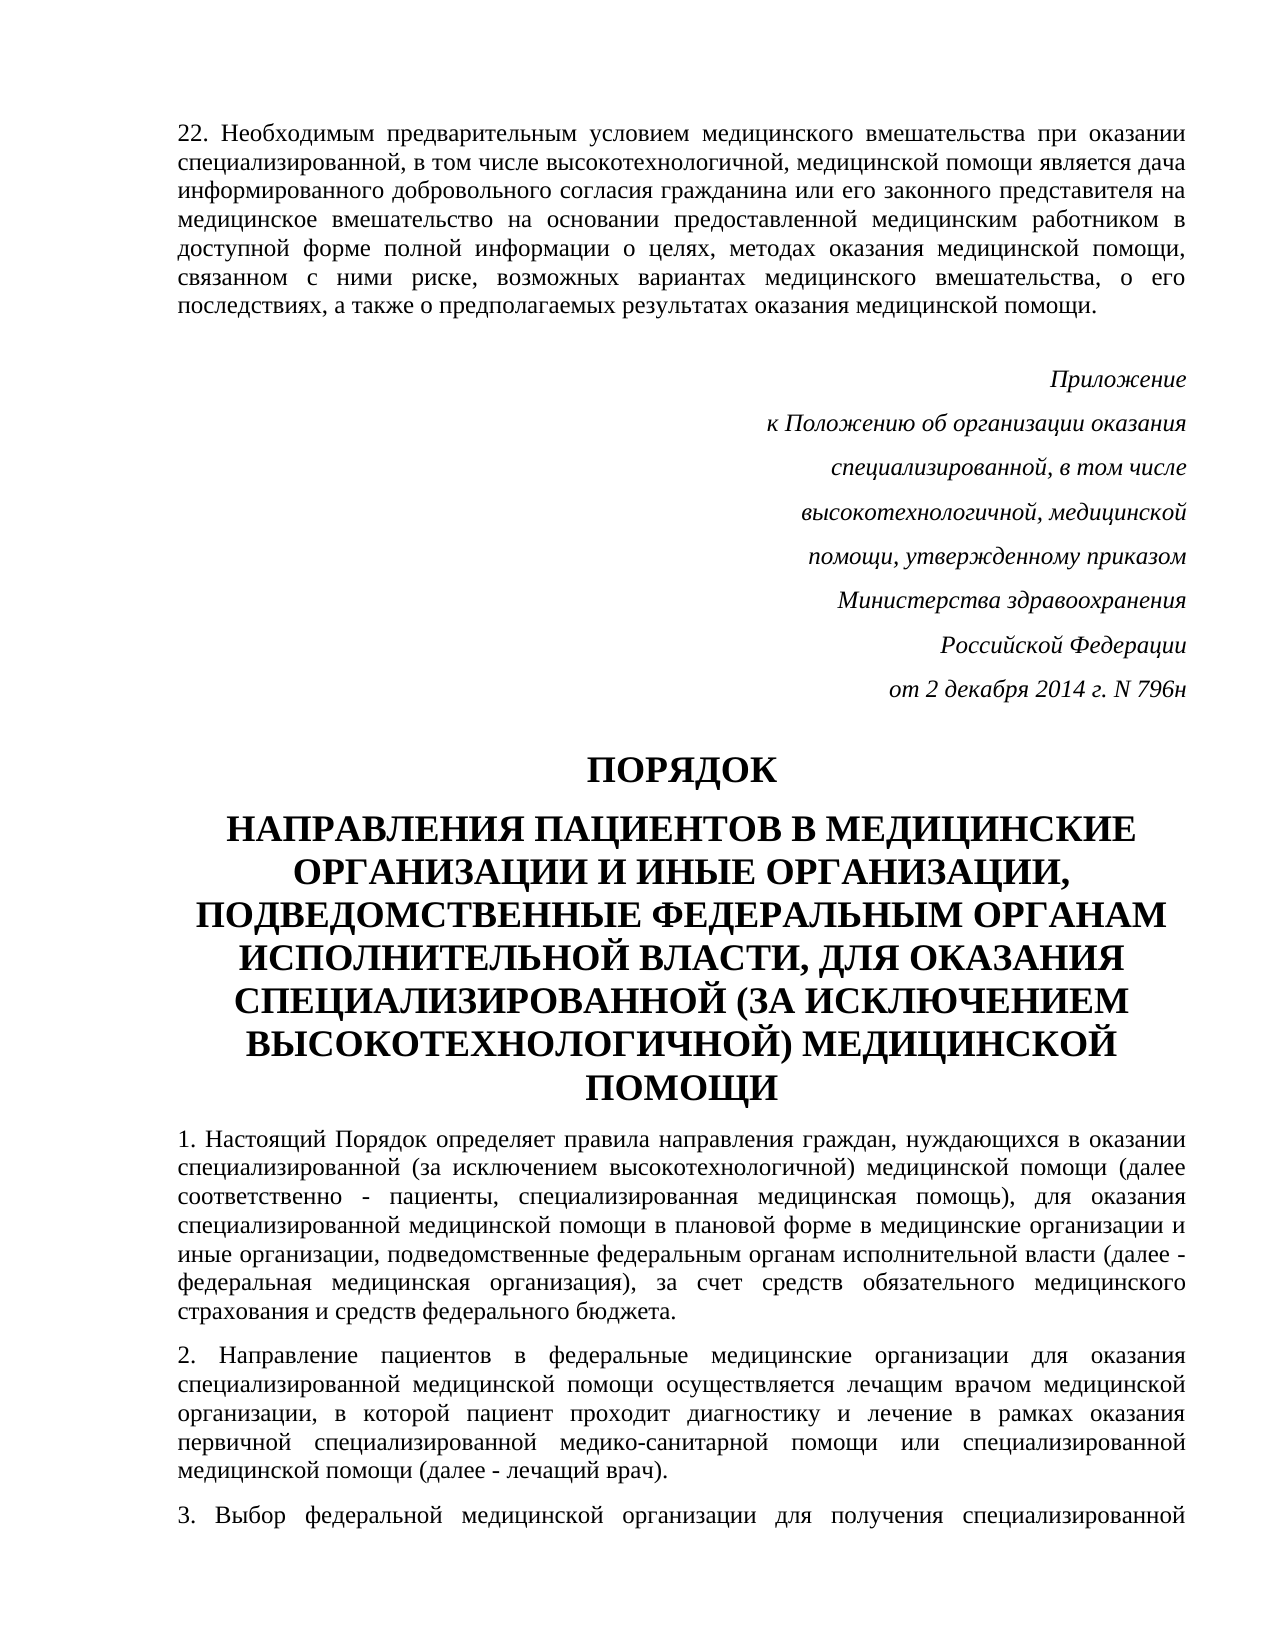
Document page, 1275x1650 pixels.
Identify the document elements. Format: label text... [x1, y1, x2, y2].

text ПОРЯДОК [177, 747, 1186, 791]
text специализированной, в том числе [177, 452, 1186, 481]
text Российской Федерации [177, 630, 1186, 659]
text 1. Настоящий Порядок определяет правила направления граждан, нуждающихся в оказании специализированной (за исключением высокотехнологичной) медицинской помощи (далее соответственно - пациенты, специализированная медицинская помощь), для оказания специализированной медицинской помощи в плановой форме в медицинские организации и иные организации, подведомственные федеральным органам исполнительной власти (далее - федеральная медицинская организация), за счет средств обязательного медицинского страхования и средств федерального бюджета. [177, 1124, 1186, 1325]
text Приложение [177, 364, 1186, 392]
text НАПРАВЛЕНИЯ ПАЦИЕНТОВ В МЕДИЦИНСКИЕ ОРГАНИЗАЦИИ И ИНЫЕ ОРГАНИЗАЦИИ, ПОДВЕДОМСТВЕННЫЕ ФЕДЕРАЛЬНЫМ ОРГАНАМ ИСПОЛНИТЕЛЬНОЙ ВЛАСТИ, ДЛЯ ОКАЗАНИЯ СПЕЦИАЛИЗИРОВАННОЙ (ЗА ИСКЛЮЧЕНИЕМ ВЫСОКОТЕХНОЛОГИЧНОЙ) МЕДИЦИНСКОЙ ПОМОЩИ [177, 806, 1186, 1108]
text к Положению об организации оказания [177, 408, 1186, 437]
text Министерства здравоохранения [177, 586, 1186, 614]
text 2. Направление пациентов в федеральные медицинские организации для оказания специализированной медицинской помощи осуществляется лечащим врачом медицинской организации, в которой пациент проходит диагностику и лечение в рамках оказания первичной специализированной медико-санитарной помощи или специализированной медицинской помощи (далее - лечащий врач). [177, 1341, 1186, 1484]
text от 2 декабря 2014 г. N 796н [177, 674, 1186, 703]
text высокотехнологичной, медицинской [177, 497, 1186, 526]
text 22. Необходимым предварительным условием медицинского вмешательства при оказании специализированной, в том числе высокотехнологичной, медицинской помощи является дача информированного добровольного согласия гражданина или его законного представителя на медицинское вмешательство на основании предоставленной медицинским работником в доступной форме полной информации о целях, методах оказания медицинской помощи, связанном с ними риске, возможных вариантах медицинского вмешательства, о его последствиях, а также о предполагаемых результатах оказания медицинской помощи. [177, 118, 1186, 319]
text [177, 1500, 1186, 1529]
text помощи, утвержденному приказом [177, 541, 1186, 570]
